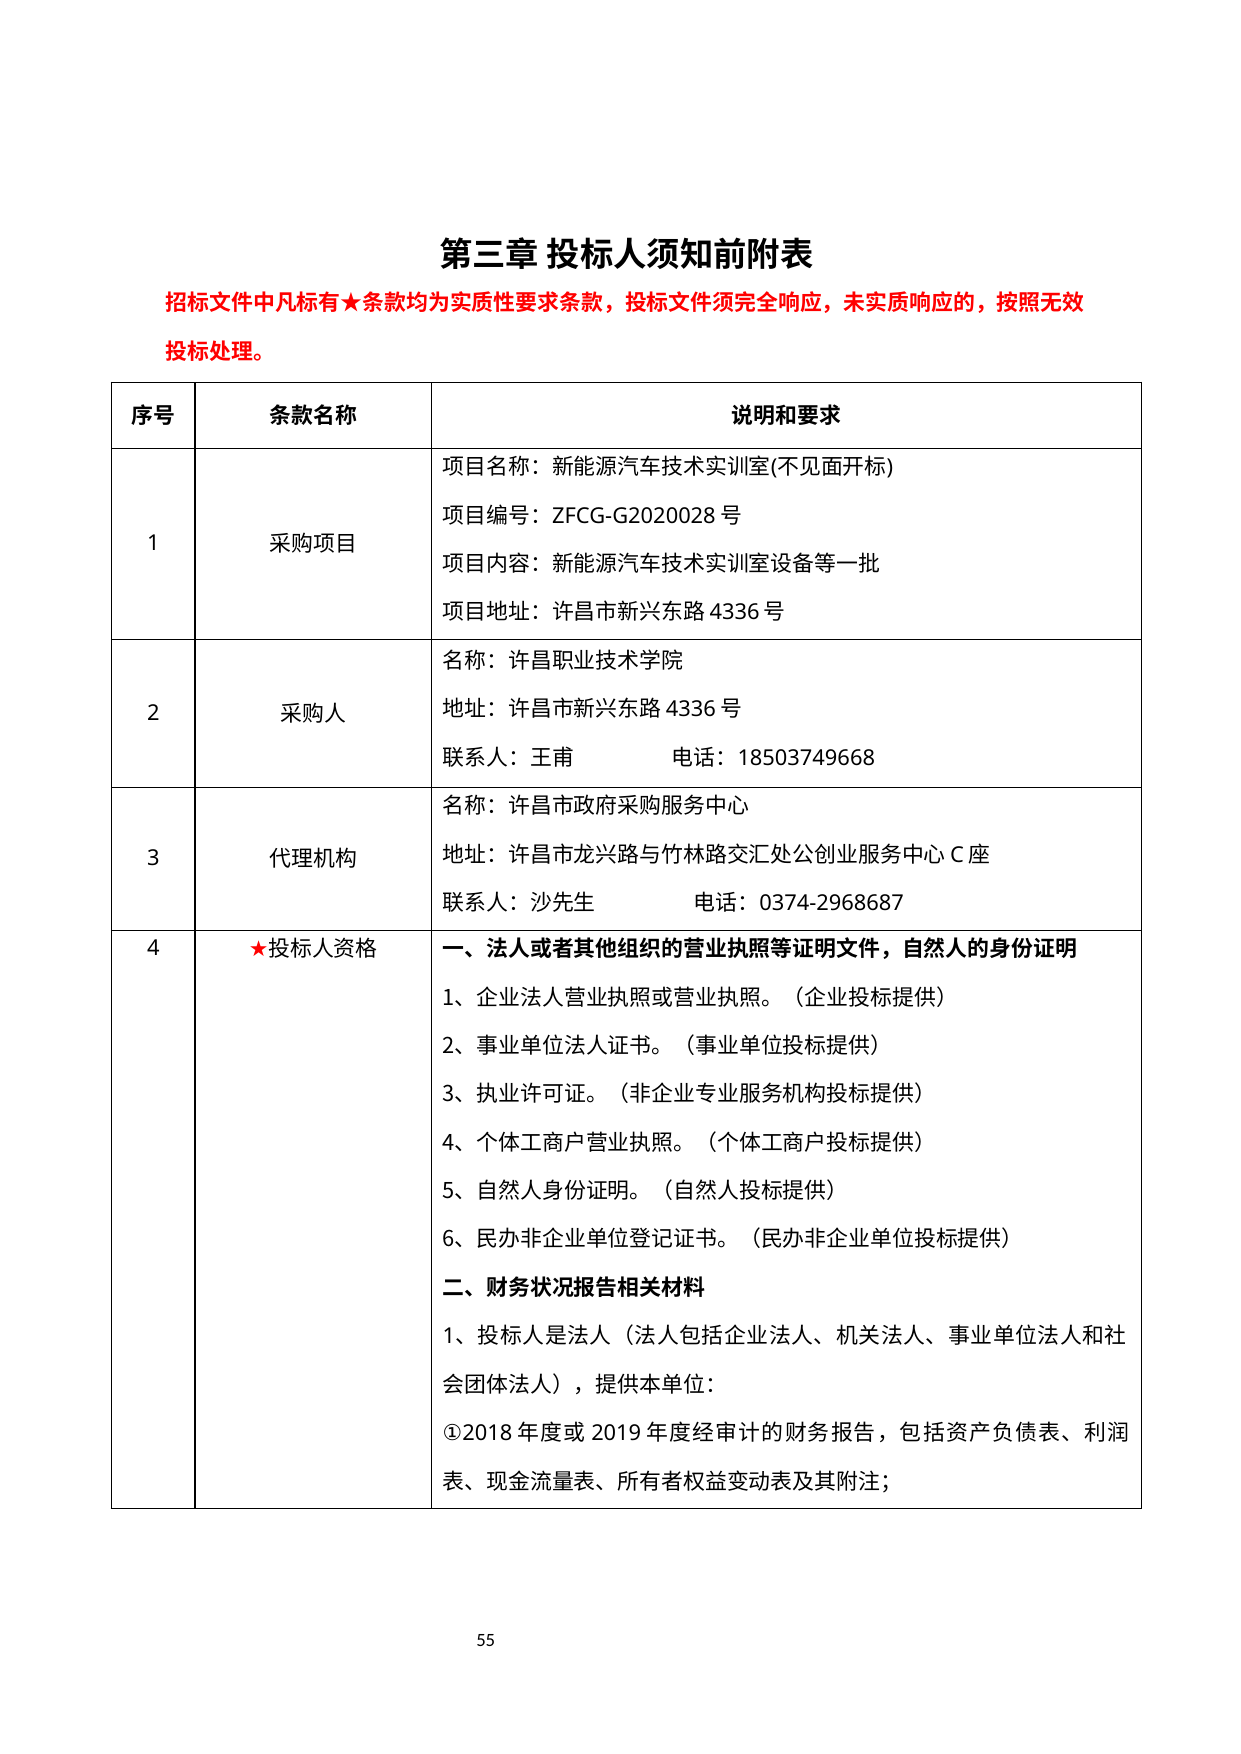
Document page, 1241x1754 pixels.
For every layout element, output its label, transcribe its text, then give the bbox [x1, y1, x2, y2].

table_cell 2 [112, 640, 194, 787]
table_cell 名称：许昌市政府采购服务中心 地址：许昌市龙兴路与竹林路交汇处公创业服务中心C座 联系人：沙先生 电话：0374-2968687 [432, 788, 1141, 930]
table_cell 采购项目 [196, 449, 431, 639]
table_header 说明和要求 [432, 383, 1141, 448]
table_cell 代理机构 [196, 788, 431, 930]
text 第三章 投标人须知前附表 [165, 219, 1087, 284]
table_cell ★投标人资格 [196, 931, 431, 1508]
table_cell 名称：许昌职业技术学院 地址：许昌市新兴东路4336号 联系人：王甫 电话：18503749668 [432, 640, 1141, 787]
text 招标文件中凡标有★条款均为实质性要求条款，投标文件须完全响应，未实质响应的，按照无效投标处理。 [165, 284, 1088, 366]
table_header 条款名称 [196, 383, 431, 448]
table_cell 3 [112, 788, 194, 930]
table_cell 项目名称：新能源汽车技术实训室(不见面开标) 项目编号：ZFCG-G2020028号 项目内容：新能源汽车技术实训室设备等一批 项目地址：许昌市新兴东路4336号 [432, 449, 1141, 639]
table_cell 采购人 [196, 640, 431, 787]
table_cell 4 [112, 931, 194, 1508]
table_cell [432, 931, 1141, 1508]
table_header 序号 [112, 383, 194, 448]
table_cell 1 [112, 449, 194, 639]
